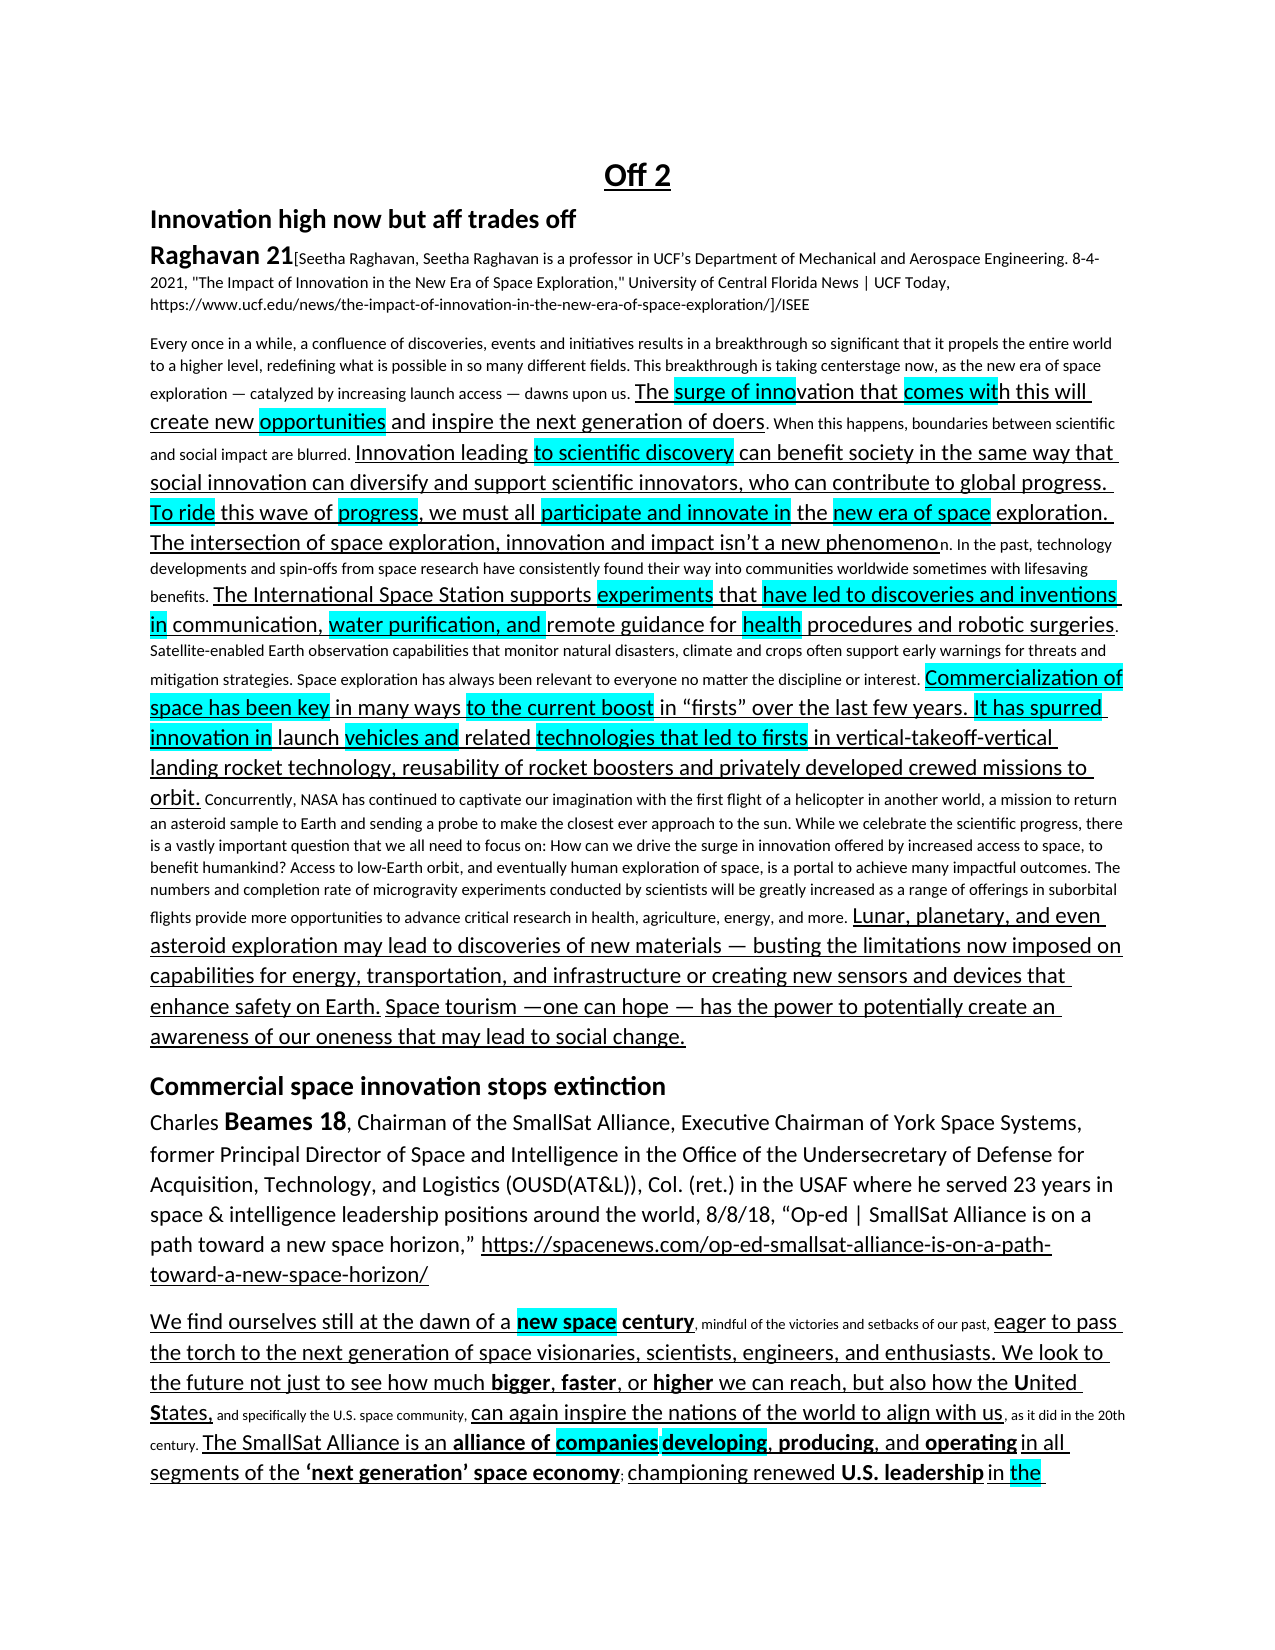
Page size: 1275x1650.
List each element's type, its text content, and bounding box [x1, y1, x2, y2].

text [150, 1307, 1125, 1487]
subtitle Commercial space innovation stops extinction [150, 1069, 1125, 1102]
subtitle Innovation high now but aff trades off [150, 202, 1125, 235]
text Every once in a while, a confluence of discoveries, events and initiatives results in a breakthrough so significant that it propels the entire world to a higher level, redefining what is possible in so many different fields. This breakthrough is taking centerstage now, as the new era of space exploration — catalyzed by increasing launch access — dawns upon us. The surge of innovation that comes with this will create new opportunities and inspire the next generation of doers. When this happens, boundaries between scientific and social impact are blurred. Innovation leading to scientific discovery can benefit society in the same way that social innovation can diversify and support scientific innovators, who can contribute to global progress. To ride this wave of progress, we must all participate and innovate in the new era of space exploration. The intersection of space exploration, innovation and impact isn’t a new phenomenon. In the past, technology developments and spin-offs from space research have consistently found their way into communities worldwide sometimes with lifesaving benefits. The International Space Station supports experiments that have led to discoveries and inventions in communication, water purification, and remote guidance for health procedures and robotic surgeries. Satellite-enabled Earth observation capabilities that monitor natural disasters, climate and crops often support early warnings for threats and mitigation strategies. Space exploration has always been relevant to everyone no matter the discipline or interest. Commercialization of space has been key in many ways to the current boost in “firsts” over the last few years. It has spurred innovation in launch vehicles and related technologies that led to firsts in vertical-takeoff-vertical landing rocket technology, reusability of rocket boosters and privately developed crewed missions to orbit. Concurrently, NASA has continued to captivate our imagination with the first flight of a helicopter in another world, a mission to return an asteroid sample to Earth and sending a probe to make the closest ever approach to the sun. While we celebrate the scientific progress, there is a vastly important question that we all need to focus on: How can we drive the surge in innovation offered by increased access to space, to benefit humankind? Access to low-Earth orbit, and eventually human exploration of space, is a portal to achieve many impactful outcomes. The numbers and completion rate of microgravity experiments conducted by scientists will be greatly increased as a range of offerings in suborbital flights provide more opportunities to advance critical research in health, agriculture, energy, and more. Lunar, planetary, and even asteroid exploration may lead to discoveries of new materials — busting the limitations now imposed on capabilities for energy, transportation, and infrastructure or creating new sensors and devices that enhance safety on Earth. Space tourism —one can hope — has the power to potentially create an awareness of our oneness that may lead to social change. [150, 333, 1125, 1050]
subtitle Off 2 [150, 154, 1125, 195]
text Raghavan 21[Seetha Raghavan, Seetha Raghavan is a professor in UCF’s Department of Mechanical and Aerospace Engineering. 8-4-2021, "The Impact of Innovation in the New Era of Space Exploration," University of Central Florida News | UCF Today, https://www.ucf.edu/news/the-impact-of-innovation-in-the-new-era-of-space-exploration/]/ISEE [150, 238, 1125, 315]
text Charles Beames 18, Chairman of the SmallSat Alliance, Executive Chairman of York Space Systems, former Principal Director of Space and Intelligence in the Office of the Undersecretary of Defense for Acquisition, Technology, and Logistics (OUSD(AT&L)), Col. (ret.) in the USAF where he served 23 years in space & intelligence leadership positions around the world, 8/8/18, “Op-ed | SmallSat Alliance is on a path toward a new space horizon,” https://spacenews.com/op-ed-smallsat-alliance-is-on-a-path-toward-a-new-space-horizon/ [150, 1104, 1125, 1289]
